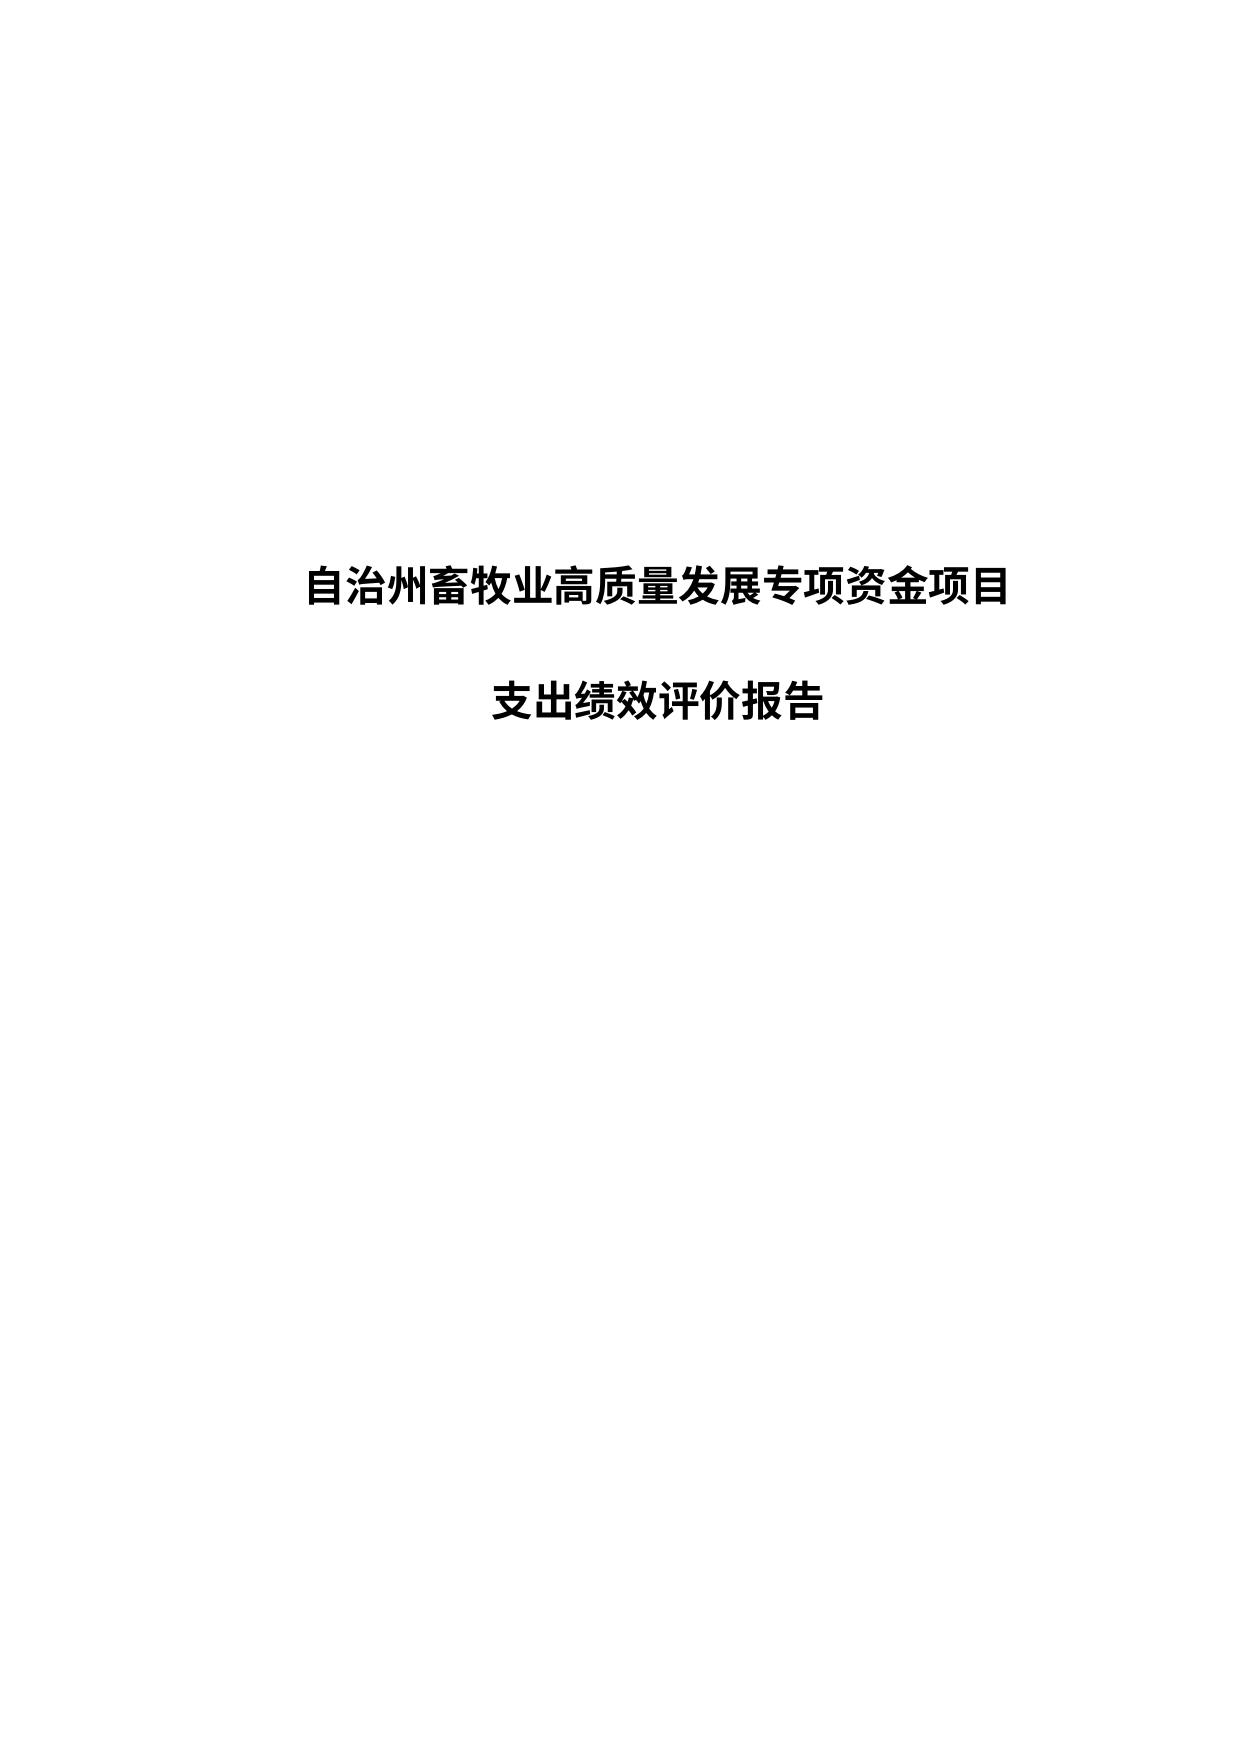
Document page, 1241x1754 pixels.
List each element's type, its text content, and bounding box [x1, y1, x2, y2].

text 自治州畜牧业高质量发展专项资金项目 [159, 540, 1081, 625]
text 支出绩效评价报告 [159, 655, 1081, 740]
